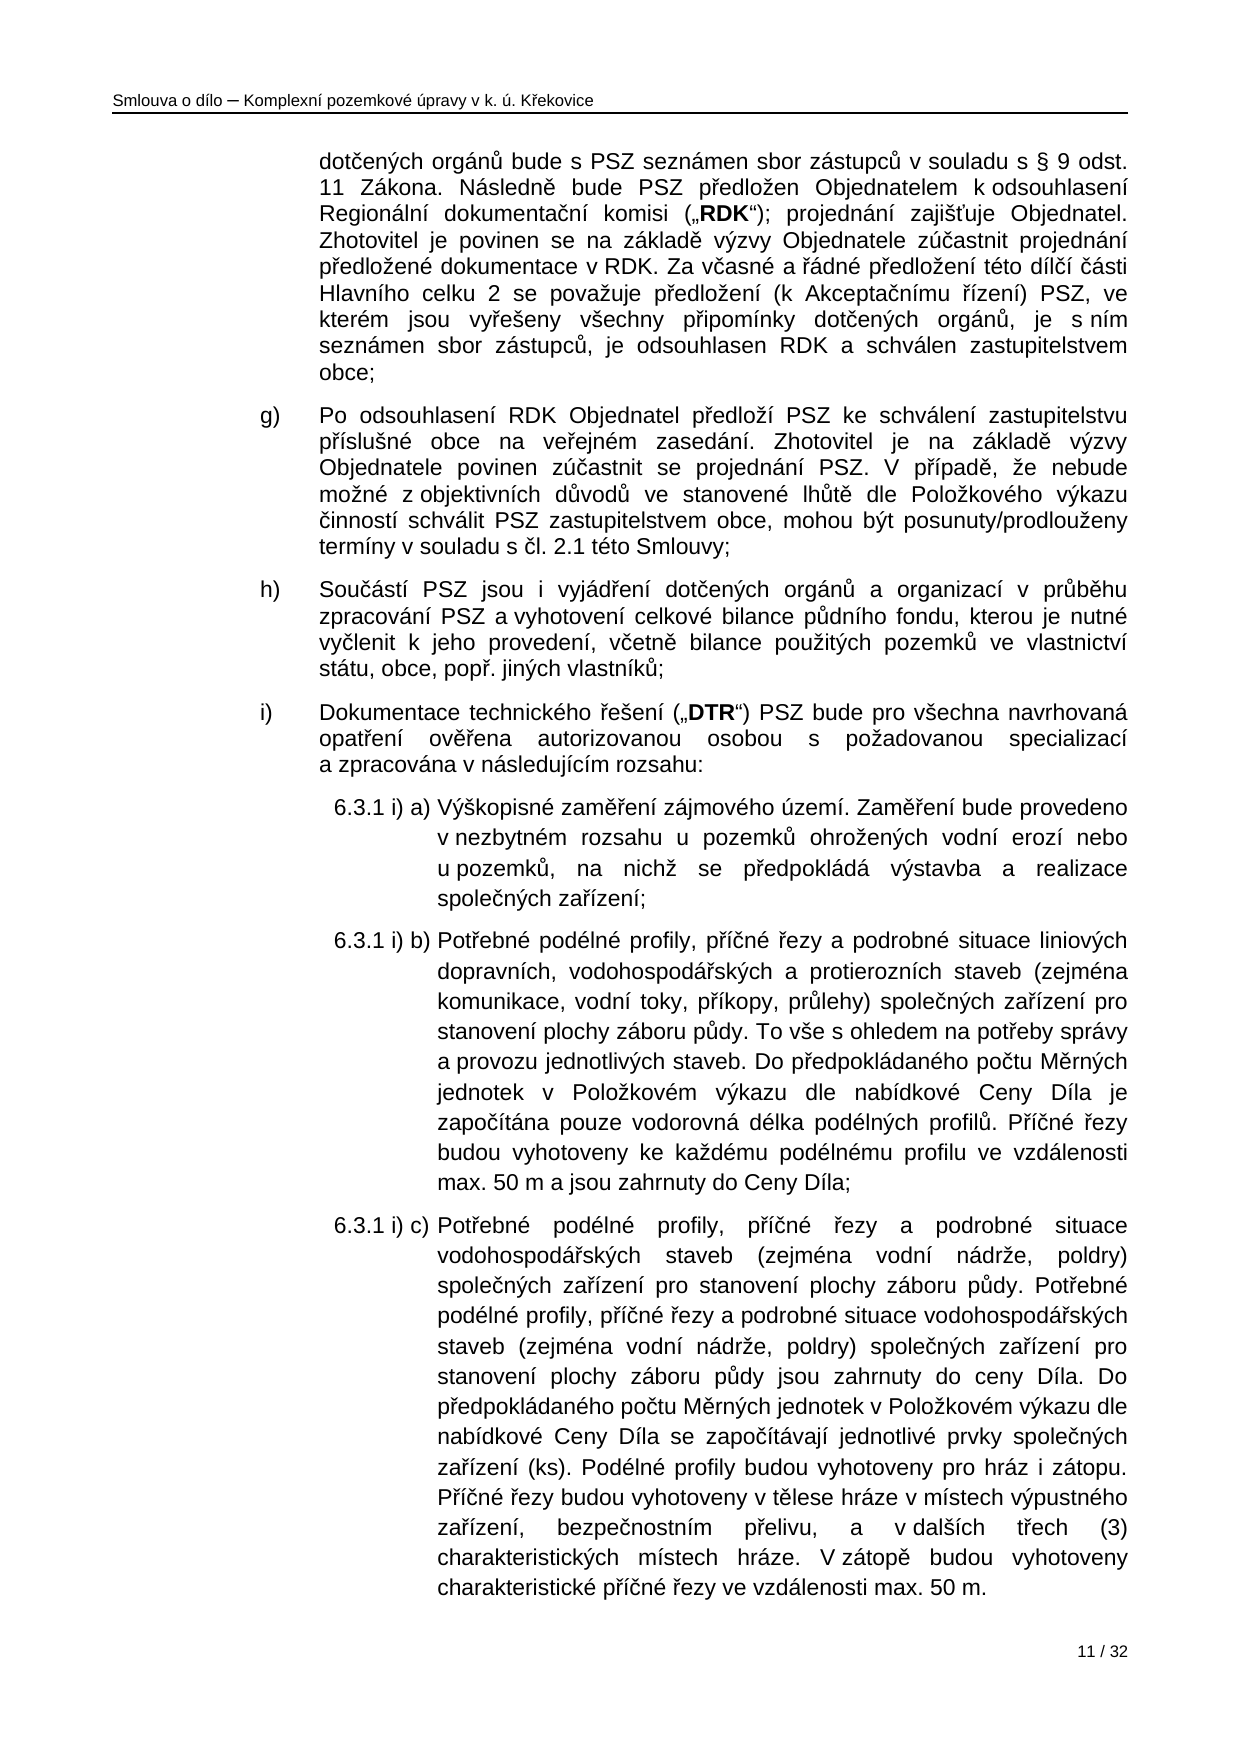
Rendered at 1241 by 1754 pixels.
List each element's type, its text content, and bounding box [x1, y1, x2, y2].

list Výškopisné zaměření zájmového území. Zaměření bude provedeno v nezbytném rozsahu u pozemků ohrožených vodní erozí nebo u pozemků, na nichž se předpokládá výstavba a realizace společných zařízení; [334, 794, 1128, 911]
list Potřebné podélné profily, příčné řezy a podrobné situace vodohospodářských staveb (zejména vodní nádrže, poldry) společných zařízení pro stanovení plochy záboru půdy. Potřebné podélné profily, příčné řezy a podrobné situace vodohospodářských staveb (zejména vodní nádrže, poldry) společných zařízení pro stanovení plochy záboru půdy jsou zahrnuty do ceny Díla. Do předpokládaného počtu Měrných jednotek v Položkovém výkazu dle nabídkové Ceny Díla se započítávají jednotlivé prvky společných zařízení (ks). Podélné profily budou vyhotoveny pro hráz i zátopu. Příčné řezy budou vyhotoveny v tělese hráze v místech výpustného zařízení, bezpečnostním přelivu, a v dalších třech (3) charakteristických místech hráze. V zátopě budou vyhotoveny charakteristické příčné řezy ve vzdálenosti max. 50 m. [334, 1212, 1128, 1601]
list Potřebné podélné profily, příčné řezy a podrobné situace liniových dopravních, vodohospodářských a protierozních staveb (zejména komunikace, vodní toky, příkopy, průlehy) společných zařízení pro stanovení plochy záboru půdy. To vše s ohledem na potřeby správy a provozu jednotlivých staveb. Do předpokládaného počtu Měrných jednotek v Položkovém výkazu dle nabídkové Ceny Díla je započítána pouze vodorovná délka podélných profilů. Příčné řezy budou vyhotoveny ke každému podélnému profilu ve vzdálenosti max. 50 m a jsou zahrnuty do Ceny Díla; [334, 927, 1128, 1196]
list Po odsouhlasení RDK Objednatel předloží PSZ ke schválení zastupitelstvu příslušné obce na veřejném zasedání. Zhotovitel je na základě výzvy Objednatele povinen zúčastnit se projednání PSZ. V případě, že nebude možné z objektivních důvodů ve stanovené lhůtě dle Položkového výkazu činností schválit PSZ zastupitelstvem obce, mohou být posunuty/prodlouženy termíny v souladu s čl. 2.1 této Smlouvy; [260, 402, 1128, 560]
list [260, 148, 1128, 385]
list Součástí PSZ jsou i vyjádření dotčených orgánů a organizací v průběhu zpracování PSZ a vyhotovení celkové bilance půdního fondu, kterou je nutné vyčlenit k jeho provedení, včetně bilance použitých pozemků ve vlastnictví státu, obce, popř. jiných vlastníků; [260, 576, 1128, 682]
list Dokumentace technického řešení („DTR“) PSZ bude pro všechna navrhovaná opatření ověřena autorizovanou osobou s požadovanou specializací a zpracována v následujícím rozsahu: [260, 698, 1128, 777]
